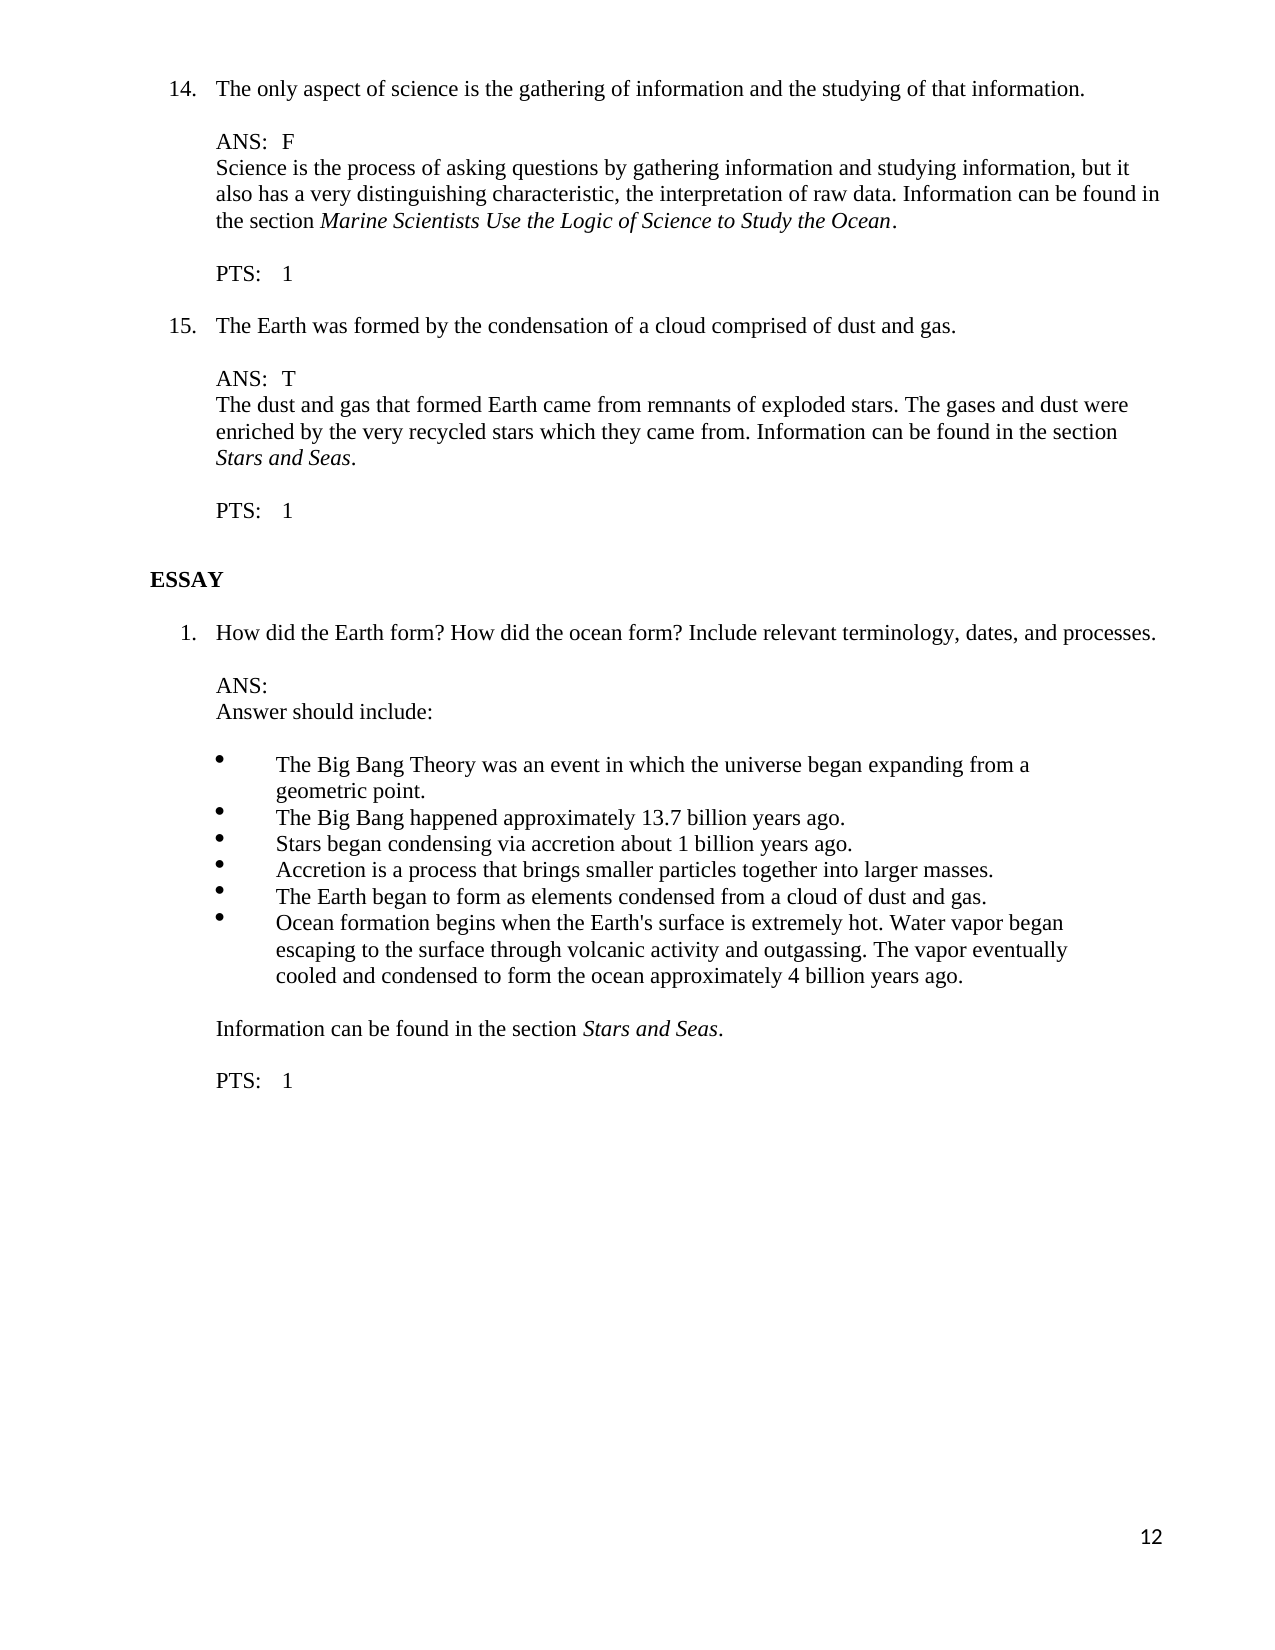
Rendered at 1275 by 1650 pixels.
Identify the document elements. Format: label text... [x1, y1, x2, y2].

table_cell  [204, 830, 264, 857]
table_header  [204, 751, 264, 804]
text ESSAY [150, 567, 1162, 593]
table_cell The Big Bang happened approximately 13.7 billion years ago. [264, 804, 1104, 830]
text Information can be found in the section Stars and Seas. [216, 1015, 1162, 1041]
table_cell The Earth began to form as elements condensed from a cloud of dust and gas. [264, 883, 1104, 909]
text ANS: F [216, 128, 1162, 154]
table_cell Accretion is a process that brings smaller particles together into larger masses. [264, 857, 1104, 883]
table_cell Stars began condensing via accretion about 1 billion years ago. [264, 830, 1104, 857]
table_header The Big Bang Theory was an event in which the universe began expanding from a geometric point. [264, 751, 1104, 804]
text 1. How did the Earth form? How did the ocean form? Include relevant terminology, dates, and processes. [150, 619, 1162, 646]
table_cell  [204, 804, 264, 830]
text Science is the process of asking questions by gathering information and studying information, but it also has a very distinguishing characteristic, the interpretation of raw data. Information can be found in the section Marine Scientists Use the Logic of Science to Study the Ocean. [216, 154, 1162, 233]
table_cell  [204, 857, 264, 883]
text ANS: T [216, 365, 1162, 392]
text PTS: 1 [216, 497, 1162, 523]
text PTS: 1 [216, 260, 1162, 286]
text The dust and gas that formed Earth came from remnants of exploded stars. The gases and dust were enriched by the very recycled stars which they came from. Information can be found in the section Stars and Seas. [216, 392, 1162, 471]
text 15. The Earth was formed by the condensation of a cloud comprised of dust and gas. [150, 312, 1162, 339]
table_cell  [204, 909, 264, 988]
text 14. The only aspect of science is the gathering of information and the studying of that information. [150, 75, 1162, 101]
text Answer should include: [216, 698, 1162, 725]
table_cell  [204, 883, 264, 909]
table_cell Ocean formation begins when the Earth's surface is extremely hot. Water vapor began escaping to the surface through volcanic activity and outgassing. The vapor eventually cooled and condensed to form the ocean approximately 4 billion years ago. [264, 909, 1104, 988]
text PTS: 1 [216, 1067, 1162, 1094]
text ANS: [216, 672, 1162, 698]
